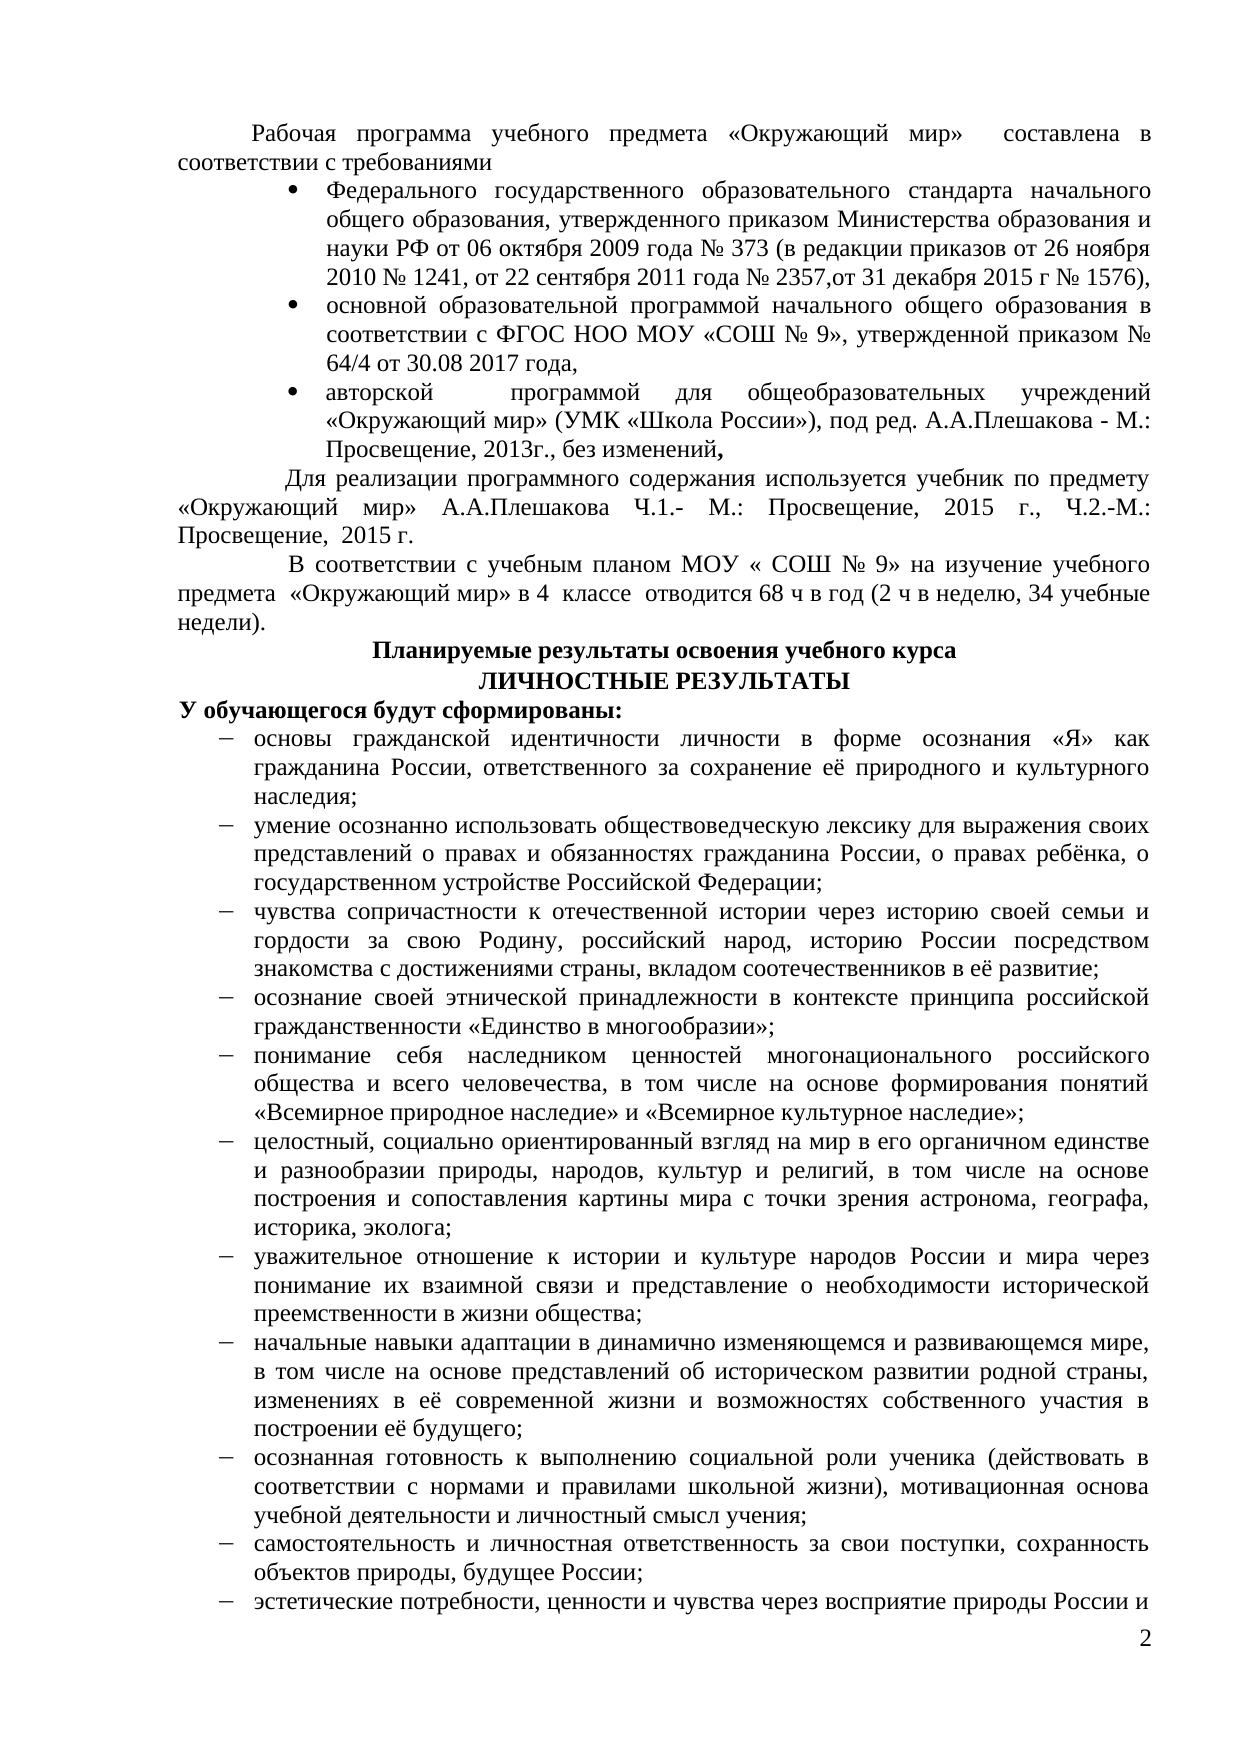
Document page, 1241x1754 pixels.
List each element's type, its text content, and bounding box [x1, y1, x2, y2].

list основной образовательной программой начального общего образования в соответствии с ФГОС НОО МОУ «СОШ № 9», утвержденной приказом № 64/4 от 30.08 2017 года, [288, 291, 1152, 377]
list Федерального государственного образовательного стандарта начального общего образования, утвержденного приказом Министерства образования и науки РФ от 06 октября 2009 года № 373 (в редакции приказов от 26 ноября 2010 № 1241, от 22 сентября 2011 года № 2357,от 31 декабря 2015 г № 1576), [288, 176, 1152, 291]
text Для реализации программного содержания используется учебник по предмету «Окружающий мир» А.А.Плешакова Ч.1.- М.: Просвещение, 2015 г., Ч.2.-М.: Просвещение, 2015 г. [177, 463, 1152, 549]
text Планируемые результаты освоения учебного курса [177, 636, 1152, 664]
list авторской программой для общеобразовательных учреждений «Окружающий мир» (УМК «Школа России»), под ред. А.А.Плешакова - М.: Просвещение, 2013г., без изменений, [288, 377, 1152, 463]
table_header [177, 664, 1152, 1616]
text Рабочая программа учебного предмета «Окружающий мир» составлена в соответствии с требованиями [177, 118, 1152, 176]
text В соответствии с учебным планом МОУ « СОШ № 9» на изучение учебного предмета «Окружающий мир» в 4 классе отводится 68 ч в год (2 ч в неделю, 34 учебные недели). [266, 578, 1152, 636]
